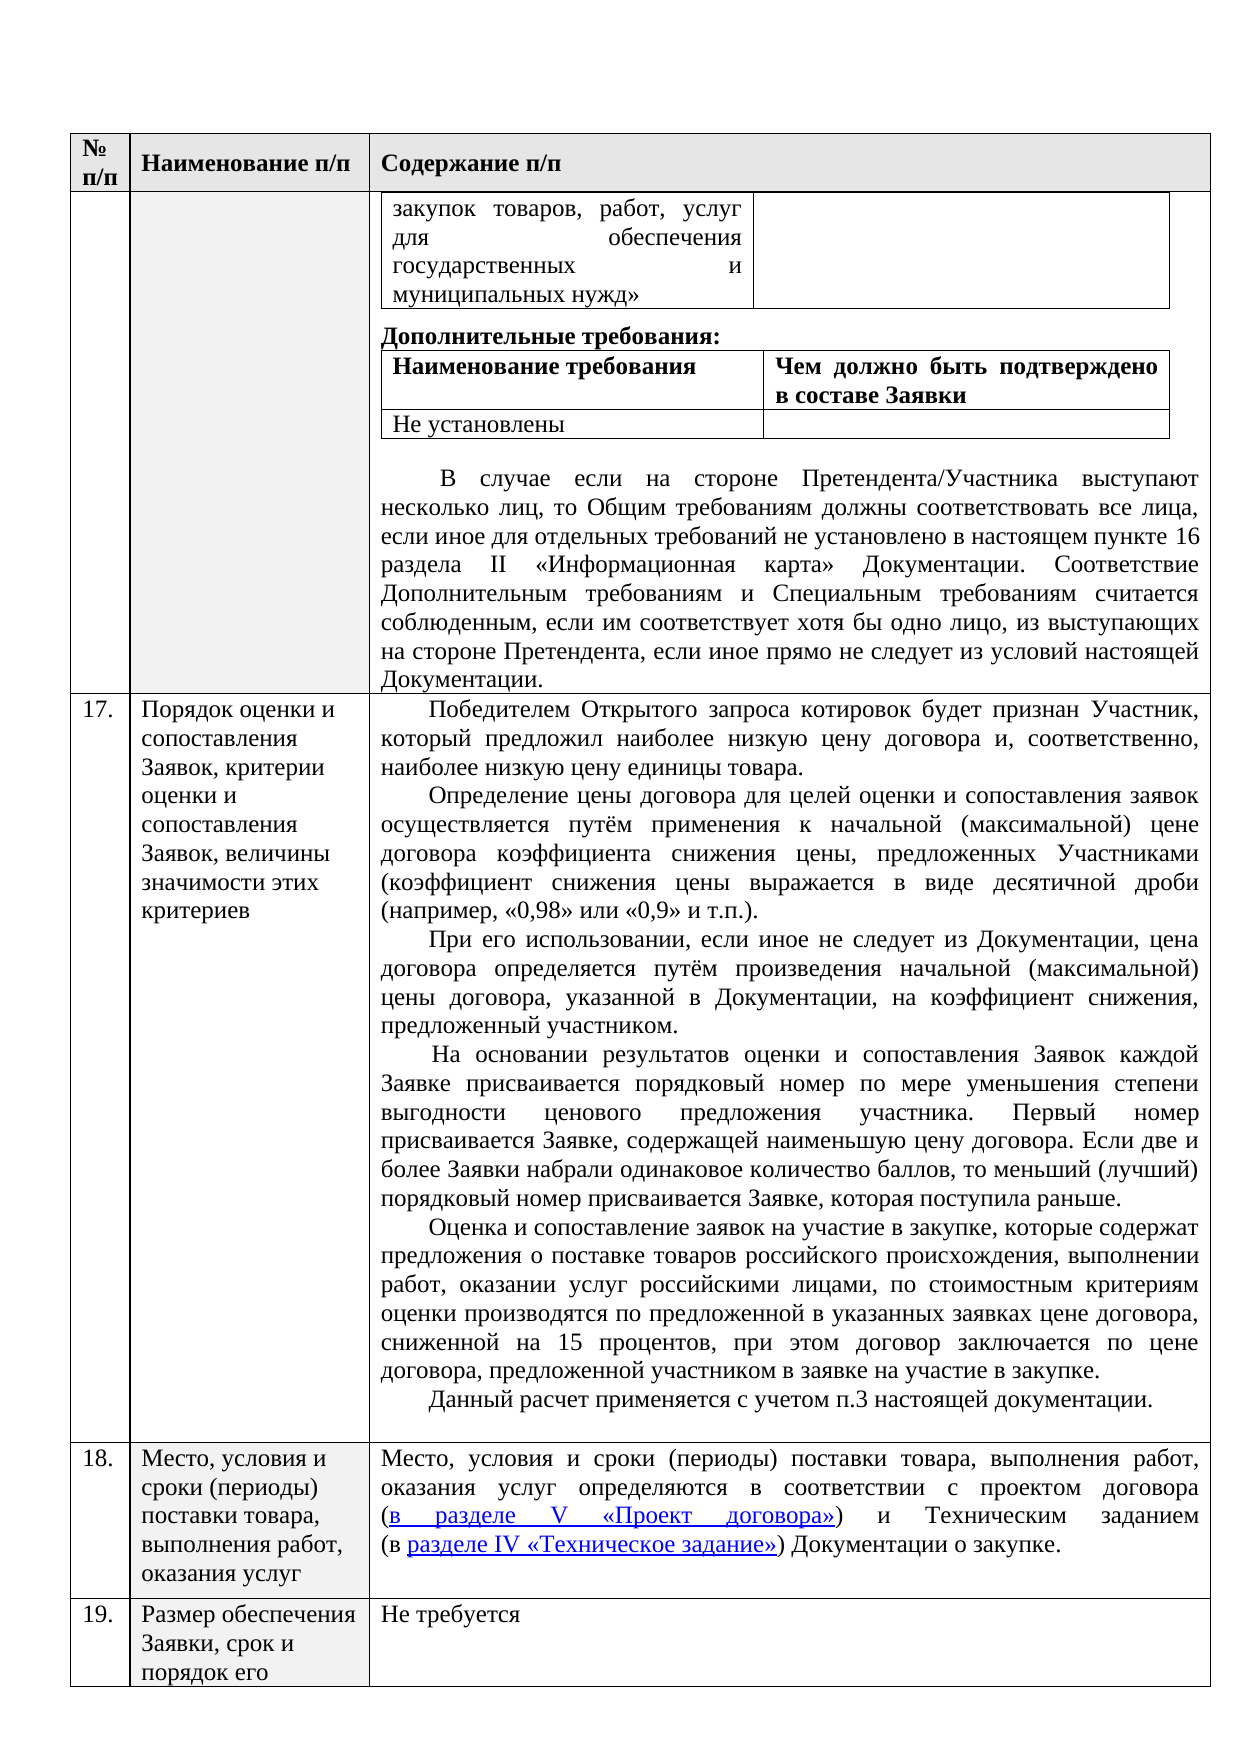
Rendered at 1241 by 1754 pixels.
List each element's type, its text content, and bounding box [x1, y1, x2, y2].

table_cell [71, 1599, 129, 1686]
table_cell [131, 192, 369, 693]
table_cell Порядок оценки и сопоставления Заявок, критерии оценки и сопоставления Заявок, величины значимости этих критериев [131, 694, 369, 1442]
table_cell [71, 192, 129, 693]
table_cell Место, условия и сроки (периоды) поставки товара, выполнения работ, оказания услуг [131, 1443, 369, 1598]
table_cell [71, 1443, 129, 1598]
table_header № п/п [71, 134, 129, 191]
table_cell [131, 1599, 369, 1686]
table_cell Не требуется [370, 1599, 1210, 1686]
table_header Содержание п/п [370, 134, 1210, 191]
table_cell Победителем Открытого запроса котировок будет признан Участник, который предложил наиболее низкую цену договора и, соответственно, наиболее низкую цену единицы товара. Определение цены договора для целей оценки и сопоставления заявок осуществляется путём применения к начальной (максимальной) цене договора коэффициента снижения цены, предложенных Участниками (коэффициент снижения цены выражается в виде десятичной дроби (например, «0,98» или «0,9» и т.п.). При его использовании, если иное не следует из Документации, цена договора определяется путём произведения начальной (максимальной) цены договора, указанной в Документации, на коэффициент снижения, предложенный участником. На основании результатов оценки и сопоставления Заявок каждой Заявке присваивается порядковый номер по мере уменьшения степени выгодности ценового предложения участника. Первый номер присваивается Заявке, содержащей наименьшую цену договора. Если две и более Заявки набрали одинаковое количество баллов, то меньший (лучший) порядковый номер присваивается Заявке, которая поступила раньше. Оценка и сопоставление заявок на участие в закупке, которые содержат предложения о поставке товаров российского происхождения, выполнении работ, оказании услуг российскими лицами, по стоимостным критериям оценки производятся по предложенной в указанных заявках цене договора, сниженной на 15 процентов, при этом договор заключается по цене договора, предложенной участником в заявке на участие в закупке. Данный расчет применяется с учетом п.3 настоящей документации. [370, 694, 1210, 1442]
table_cell Место, условия и сроки (периоды) поставки товара, выполнения работ, оказания услуг определяются в соответствии с проектом договора (в разделе V «Проект договора») и Техническим заданием (в разделе IV «Техническое задание») Документации о закупке. [370, 1443, 1210, 1598]
table_header Наименование п/п [131, 134, 369, 191]
table_cell [71, 694, 129, 1442]
